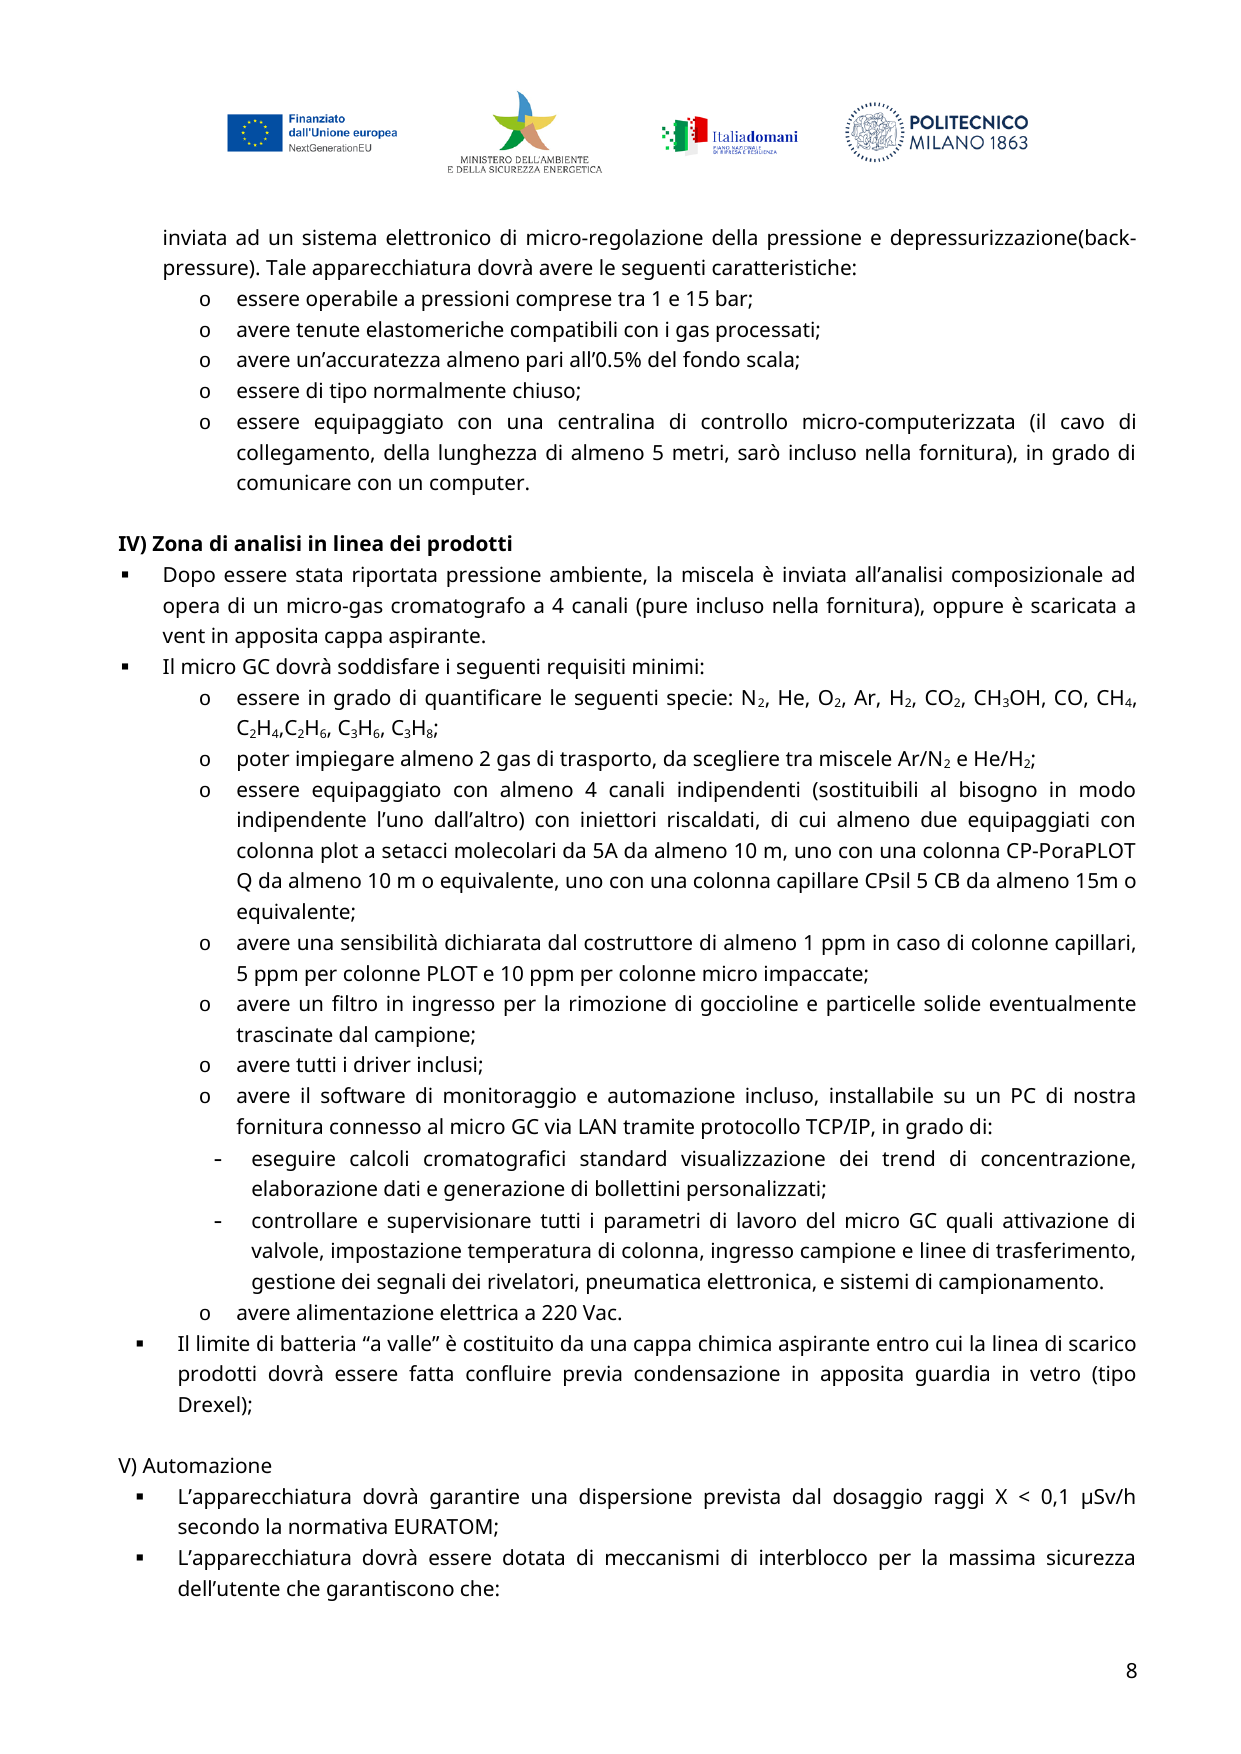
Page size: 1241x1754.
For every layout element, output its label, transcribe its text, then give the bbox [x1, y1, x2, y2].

list L’apparecchiatura dovrà essere dotata di meccanismi di interblocco per la massima sicurezza dell’utente che garantiscono che: [140, 1543, 1138, 1602]
list essere operabile a pressioni comprese tra 1 e 15 bar; [199, 284, 1138, 312]
list essere equipaggiato con almeno 4 canali indipendenti (sostituibili al bisogno in modo indipendente l’uno dall’altro) con iniettori riscaldati, di cui almeno due equipaggiati con colonna plot a setacci molecolari da 5A da almeno 10 m, uno con una colonna CP-PoraPLOT Q da almeno 10 m o equivalente, uno con una colonna capillare CPsil 5 CB da almeno 15m o equivalente; [199, 775, 1138, 926]
list essere equipaggiato con una centralina di controllo micro-computerizzata (il cavo di collegamento, della lunghezza di almeno 5 metri, sarò incluso nella fornitura), in grado di comunicare con un computer. [199, 407, 1138, 497]
list avere tenute elastomeriche compatibili con i gas processati; [199, 315, 1138, 343]
text V) Automazione [118, 1451, 1138, 1479]
list Il micro GC dovrà soddisfare i seguenti requisiti minimi: [125, 652, 1138, 680]
list avere una sensibilità dichiarata dal costruttore di almeno 1 ppm in caso di colonne capillari, 5 ppm per colonne PLOT e 10 ppm per colonne micro impaccate; [199, 928, 1138, 987]
list eseguire calcoli cromatografici standard visualizzazione dei trend di concentrazione, elaborazione dati e generazione di bollettini personalizzati; [213, 1143, 1138, 1203]
list avere tutti i driver inclusi; [199, 1051, 1138, 1079]
list essere in grado di quantificare le seguenti specie: N2, He, O2, Ar, H2, CO2, CH3OH, CO, CH4, C2H4,C2H6, C3H6, C3H8; [199, 683, 1138, 742]
list essere di tipo normalmente chiuso; [199, 376, 1138, 405]
list poter impiegare almeno 2 gas di trasporto, da scegliere tra miscele Ar/N2 e He/H2; [199, 744, 1138, 772]
list avere alimentazione elettrica a 220 Vac. [199, 1298, 1138, 1326]
list avere un filtro in ingresso per la rimozione di goccioline e particelle solide eventualmente trascinate dal campione; [199, 989, 1138, 1048]
list L’apparecchiatura dovrà garantire una dispersione prevista dal dosaggio raggi X < 0,1 μSv/h secondo la normativa EURATOM; [140, 1482, 1138, 1541]
list controllare e supervisionare tutti i parametri di lavoro del micro GC quali attivazione di valvole, impostazione temperatura di colonna, ingresso campione e linee di trasferimento, gestione dei segnali dei rivelatori, pneumatica elettronica, e sistemi di campionamento. [213, 1205, 1138, 1296]
list Il limite di batteria “a valle” è costituito da una cappa chimica aspirante entro cui la linea di scarico prodotti dovrà essere fatta confluire previa condensazione in apposita guardia in vetro (tipo Drexel); [140, 1329, 1138, 1418]
list avere un’accuratezza almeno pari all’0.5% del fondo scala; [199, 345, 1138, 374]
list Dopo essere stata riportata pressione ambiente, la miscela è inviata all’analisi composizionale ad opera di un micro-gas cromatografo a 4 canali (pure incluso nella fornitura), oppure è scaricata a vent in apposita cappa aspirante. [125, 560, 1138, 650]
text IV) Zona di analisi in linea dei prodotti [118, 529, 1138, 558]
list avere il software di monitoraggio e automazione incluso, installabile su un PC di nostra fornitura connesso al micro GC via LAN tramite protocollo TCP/IP, in grado di: [199, 1081, 1138, 1141]
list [125, 223, 1138, 282]
